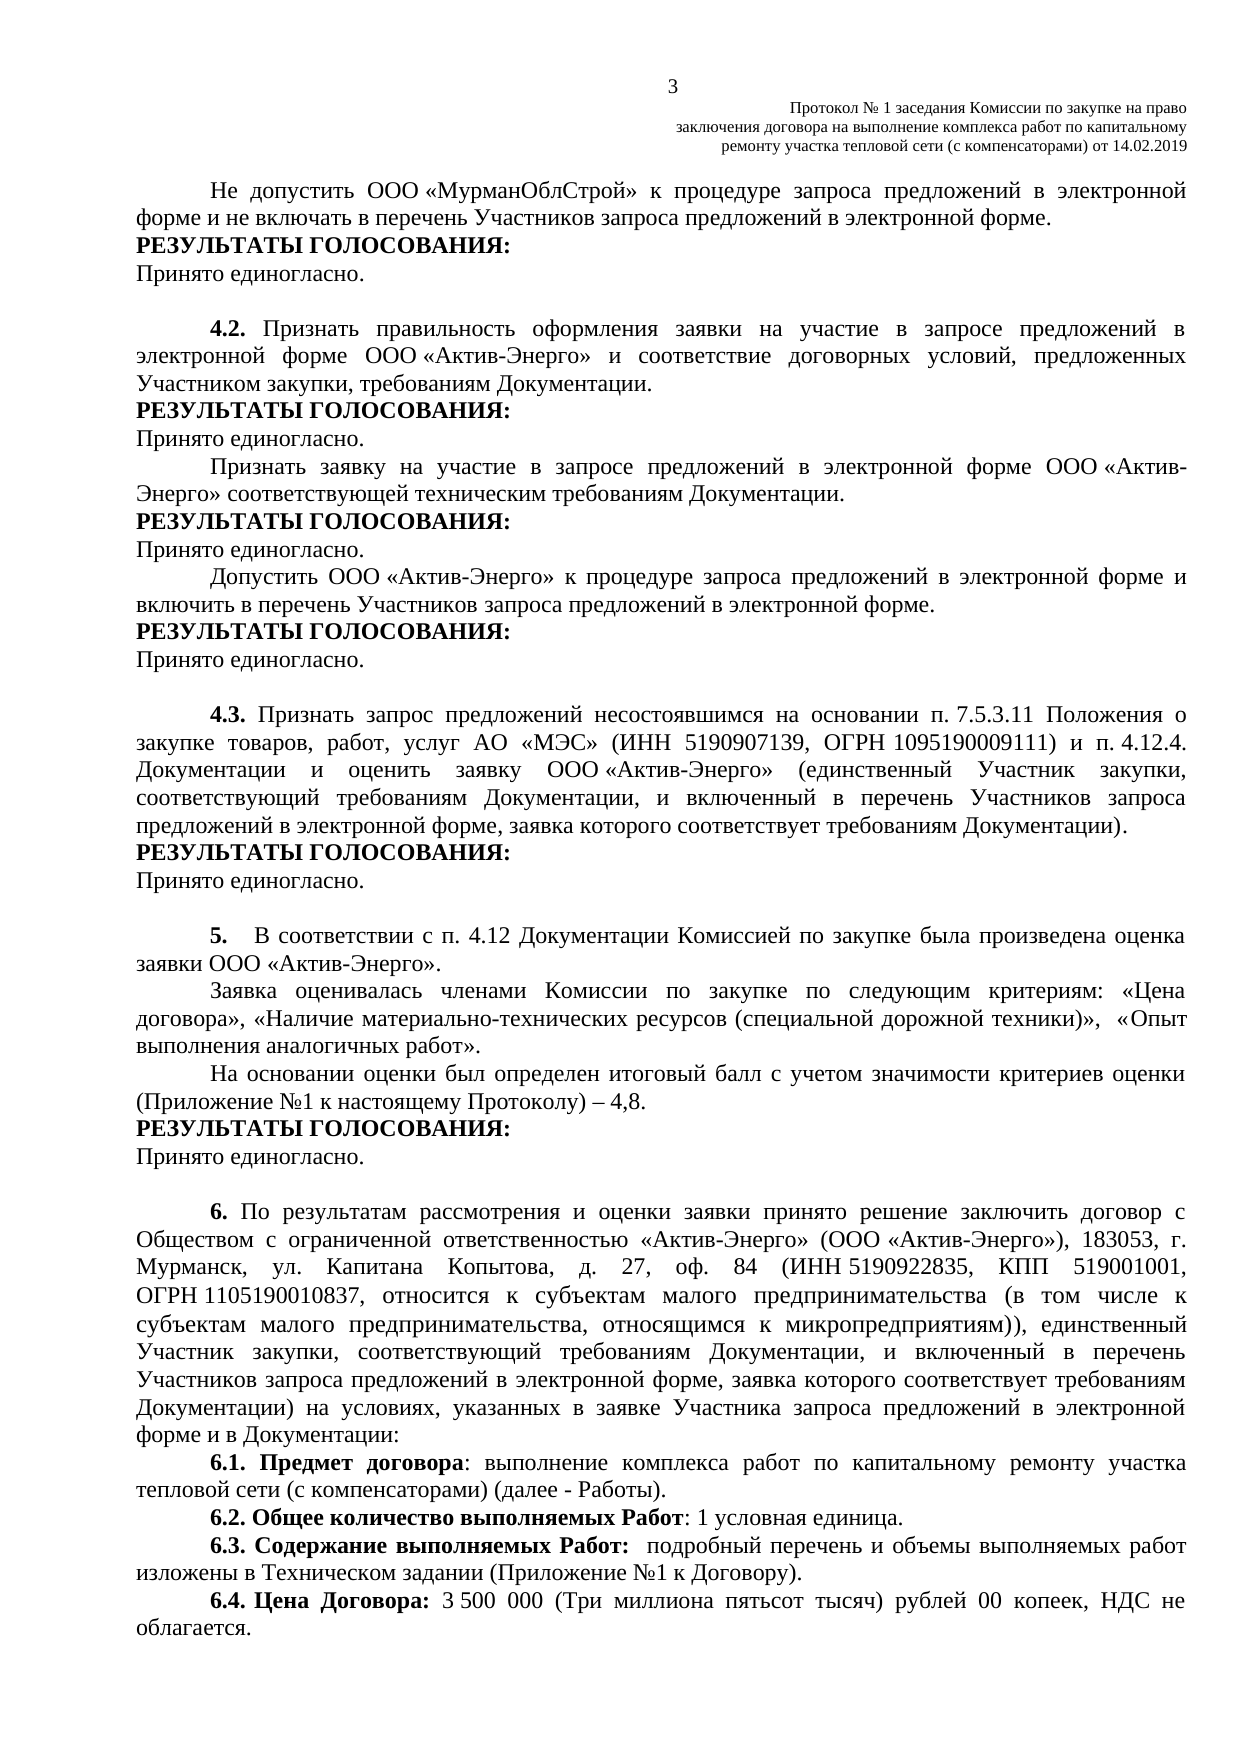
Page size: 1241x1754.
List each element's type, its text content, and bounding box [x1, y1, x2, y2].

list На основании оценки был определен итоговый балл с учетом значимости критериев оценки (Приложение №1 к настоящему Протоколу) – 4,8. [136, 1059, 1187, 1114]
text Не допустить ООО «МурманОблСтрой» к процедуре запроса предложений в электронной форме и не включать в перечень Участников запроса предложений в электронной форме. [136, 176, 1187, 231]
text Признать заявку на участие в запросе предложений в электронной форме ООО «Актив-Энерго» соответствующей техническим требованиям Документации. [136, 452, 1187, 507]
text РЕЗУЛЬТАТЫ ГОЛОСОВАНИЯ: [136, 231, 1187, 258]
list Цена Договора: 3 500 000 (Три миллиона пятьсот тысяч) рублей 00 копеек, НДС не облагается. [136, 1586, 1187, 1641]
text Допустить ООО «Актив-Энерго» к процедуре запроса предложений в электронной форме и включить в перечень Участников запроса предложений в электронной форме. [136, 562, 1187, 617]
text Принято единогласно. [136, 424, 1187, 452]
text 6.3. Содержание выполняемых Работ: подробный перечень и объемы выполняемых работ изложены в Техническом задании (Приложение №1 к Договору). [136, 1531, 1187, 1586]
text 4.3. Признать запрос предложений несостоявшимся на основании п. 7.5.3.11 Положения о закупке товаров, работ, услуг АО «МЭС» (ИНН 5190907139, ОГРН 1095190009111) и п. 4.12.4. Документации и оценить заявку ООО «Актив-Энерго» (единственный Участник закупки, соответствующий требованиям Документации, и включенный в перечень Участников запроса предложений в электронной форме, заявка которого соответствует требованиям Документации). [136, 700, 1187, 838]
text Принято единогласно. [136, 534, 1187, 562]
text РЕЗУЛЬТАТЫ ГОЛОСОВАНИЯ: [136, 617, 1187, 645]
text Принято единогласно. [136, 866, 1187, 893]
text РЕЗУЛЬТАТЫ ГОЛОСОВАНИЯ: [136, 838, 1187, 866]
text 4.2. Признать правильность оформления заявки на участие в запросе предложений в электронной форме ООО «Актив-Энерго» и соответствие договорных условий, предложенных Участником закупки, требованиям Документации. [136, 314, 1187, 397]
text Заявка оценивалась членами Комиссии по закупке по следующим критериям: «Цена договора», «Наличие материально-технических ресурсов (специальной дорожной техники)», «Опыт выполнения аналогичных работ». [136, 976, 1187, 1059]
text Принято единогласно. [136, 645, 1187, 673]
text 6.2. Общее количество выполняемых Работ: 1 условная единица. [136, 1503, 1187, 1531]
text 6. По результатам рассмотрения и оценки заявки принято решение заключить договор с Обществом с ограниченной ответственностью «Актив-Энерго» (ООО «Актив-Энерго»), 183053, г. Мурманск, ул. Капитана Копытова, д. 27, оф. 84 (ИНН 5190922835, КПП 519001001, ОГРН 1105190010837, относится к субъектам малого предпринимательства (в том числе к субъектам малого предпринимательства, относящимся к микропредприятиям)), единственный Участник закупки, соответствующий требованиям Документации, и включенный в перечень Участников запроса предложений в электронной форме, заявка которого соответствует требованиям Документации) на условиях, указанных в заявке Участника запроса предложений в электронной форме и в Документации: [136, 1197, 1187, 1448]
text 6.1. Предмет договора: выполнение комплекса работ по капитальному ремонту участка тепловой сети (с компенсаторами) (далее - Работы). [136, 1448, 1187, 1503]
list В соответствии с п. 4.12 Документации Комиссией по закупке была произведена оценка заявки ООО «Актив-Энерго». [136, 921, 1187, 976]
text Принято единогласно. [136, 1142, 1187, 1169]
text РЕЗУЛЬТАТЫ ГОЛОСОВАНИЯ: [136, 507, 1187, 534]
text Принято единогласно. [136, 258, 1187, 286]
text РЕЗУЛЬТАТЫ ГОЛОСОВАНИЯ: [136, 397, 1187, 424]
text РЕЗУЛЬТАТЫ ГОЛОСОВАНИЯ: [136, 1114, 1187, 1142]
